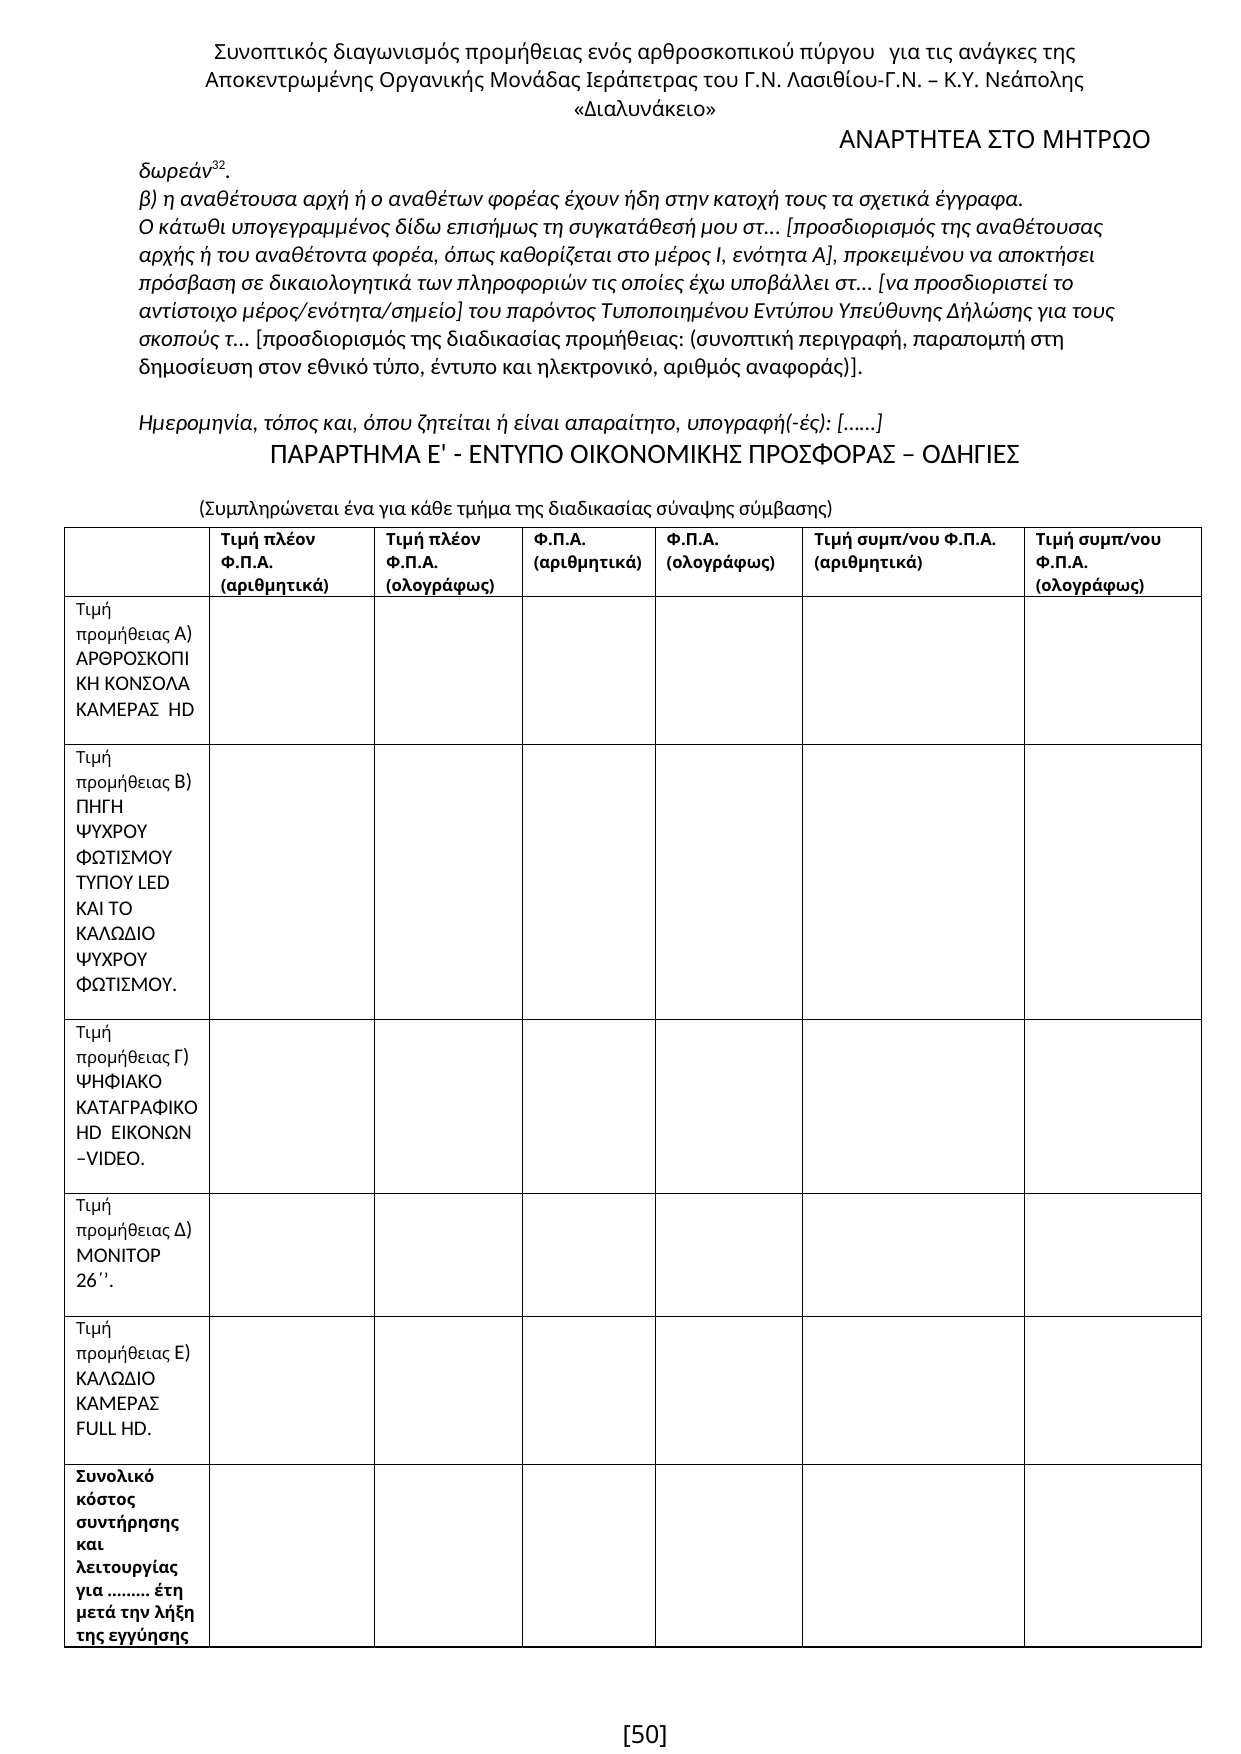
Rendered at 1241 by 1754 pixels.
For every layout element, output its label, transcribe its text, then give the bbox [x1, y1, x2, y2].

table_cell [523, 1020, 655, 1193]
table_cell [375, 597, 522, 744]
table_cell [210, 745, 374, 1019]
table_cell [375, 1317, 522, 1464]
text (Συμπληρώνεται ένα για κάθε τμήμα της διαδικασίας σύναψης σύμβασης) [199, 471, 1151, 527]
table_cell [523, 1194, 655, 1316]
table_header Τιμή πλέον Φ.Π.Α. (αριθμητικά) [210, 528, 374, 596]
table_cell [803, 1317, 1024, 1464]
table_header Τιμή συμπ/νου Φ.Π.Α. (αριθμητικά) [803, 528, 1024, 596]
table_header Τιμή συμπ/νου Φ.Π.Α. (ολογράφως) [1025, 528, 1201, 596]
table_cell [523, 745, 655, 1019]
table_cell [803, 1465, 1024, 1646]
table_cell [1025, 1194, 1201, 1316]
table_cell [656, 1020, 802, 1193]
subtitle ΠΑΡΑΡΤΗΜΑ Ε' - ΕΝΤΥΠΟ ΟΙΚΟΝΟΜΙΚΗΣ ΠΡΟΣΦΟΡΑΣ – ΟΔΗΓΙΕΣ [138, 436, 1151, 471]
table_cell [375, 1020, 522, 1193]
text α) η αναθέτουσα αρχή ή ο αναθέτων φορέας έχει τη δυνατότητα να λάβει τα σχετικά δικαιολογητικά απευθείας με πρόσβαση σε εθνική βάση δεδομένων σε οποιοδήποτε κράτος μέλος αυτή διατίθεται δωρεάν. [138, 156, 1151, 184]
table_cell [523, 1465, 655, 1646]
table_cell [375, 1194, 522, 1316]
table_cell Τιμή προμήθειας Δ) ΜΟΝΙΤΟΡ 26΄’. [65, 1194, 209, 1316]
table_cell [803, 1194, 1024, 1316]
table_header [65, 528, 209, 596]
table_header Φ.Π.Α. (ολογράφως) [656, 528, 802, 596]
text β) η αναθέτουσα αρχή ή ο αναθέτων φορέας έχουν ήδη στην κατοχή τους τα σχετικά έγγραφα. [138, 184, 1151, 212]
table_cell [1025, 597, 1201, 744]
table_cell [65, 1465, 209, 1646]
table_cell Τιμή προμήθειας Ε) ΚΑΛΩΔΙΟ ΚΑΜΕΡΑΣ FULL HD. [65, 1317, 209, 1464]
table_cell Τιμή προμήθειας Α) ΑΡΘΡΟΣΚΟΠΙΚΗ ΚΟΝΣΟΛΑ ΚΑΜΕΡΑΣ HD [65, 597, 209, 744]
table_cell [656, 1194, 802, 1316]
table_cell [1025, 1317, 1201, 1464]
table_cell [1025, 745, 1201, 1019]
table_cell [210, 1020, 374, 1193]
table_cell [523, 1317, 655, 1464]
table_cell [210, 1465, 374, 1646]
table_header Τιμή πλέον Φ.Π.Α. (ολογράφως) [375, 528, 522, 596]
table_cell [1025, 1465, 1201, 1646]
table_cell [656, 597, 802, 744]
table_cell [803, 1020, 1024, 1193]
table_cell [803, 597, 1024, 744]
text Ο κάτωθι υπογεγραμμένος δίδω επισήμως τη συγκατάθεσή μου στ... [προσδιορισμός της αναθέτουσας αρχής ή του αναθέτοντα φορέα, όπως καθορίζεται στο μέρος Ι, ενότητα Α], προκειμένου να αποκτήσει πρόσβαση σε δικαιολογητικά των πληροφοριών τις οποίες έχω υποβάλλει στ... [να προσδιοριστεί το αντίστοιχο μέρος/ενότητα/σημείο] του παρόντος Τυποποιημένου Εντύπου Υπεύθυνης Δήλώσης για τους σκοπούς τ... [προσδιορισμός της διαδικασίας προμήθειας: (συνοπτική περιγραφή, παραπομπή στη δημοσίευση στον εθνικό τύπο, έντυπο και ηλεκτρονικό, αριθμός αναφοράς)]. [138, 212, 1151, 380]
table_cell [210, 1194, 374, 1316]
table_header Φ.Π.Α. (αριθμητικά) [523, 528, 655, 596]
table_cell [656, 1317, 802, 1464]
table_cell [1025, 1020, 1201, 1193]
table_cell [656, 1465, 802, 1646]
table_cell Τιμή προμήθειας Β) ΠΗΓΗ ΨΥΧΡΟΥ ΦΩΤΙΣΜΟΥ ΤΥΠΟΥ LED ΚΑΙ ΤΟ ΚΑΛΩΔΙΟ ΨΥΧΡΟΥ ΦΩΤΙΣΜΟΥ. [65, 745, 209, 1019]
table_cell [523, 597, 655, 744]
table_cell [210, 1317, 374, 1464]
table_cell [375, 1465, 522, 1646]
text Ημερομηνία, τόπος και, όπου ζητείται ή είναι απαραίτητο, υπογραφή(-ές): [……] [138, 408, 1151, 436]
table_cell [375, 745, 522, 1019]
table_cell [210, 597, 374, 744]
table_cell [656, 745, 802, 1019]
table_cell Τιμή προμήθειας Γ) ΨΗΦΙΑΚΟ ΚΑΤΑΓΡΑΦΙΚΟ HD ΕΙΚΟΝΩΝ –VIDEO. [65, 1020, 209, 1193]
table_cell [803, 745, 1024, 1019]
